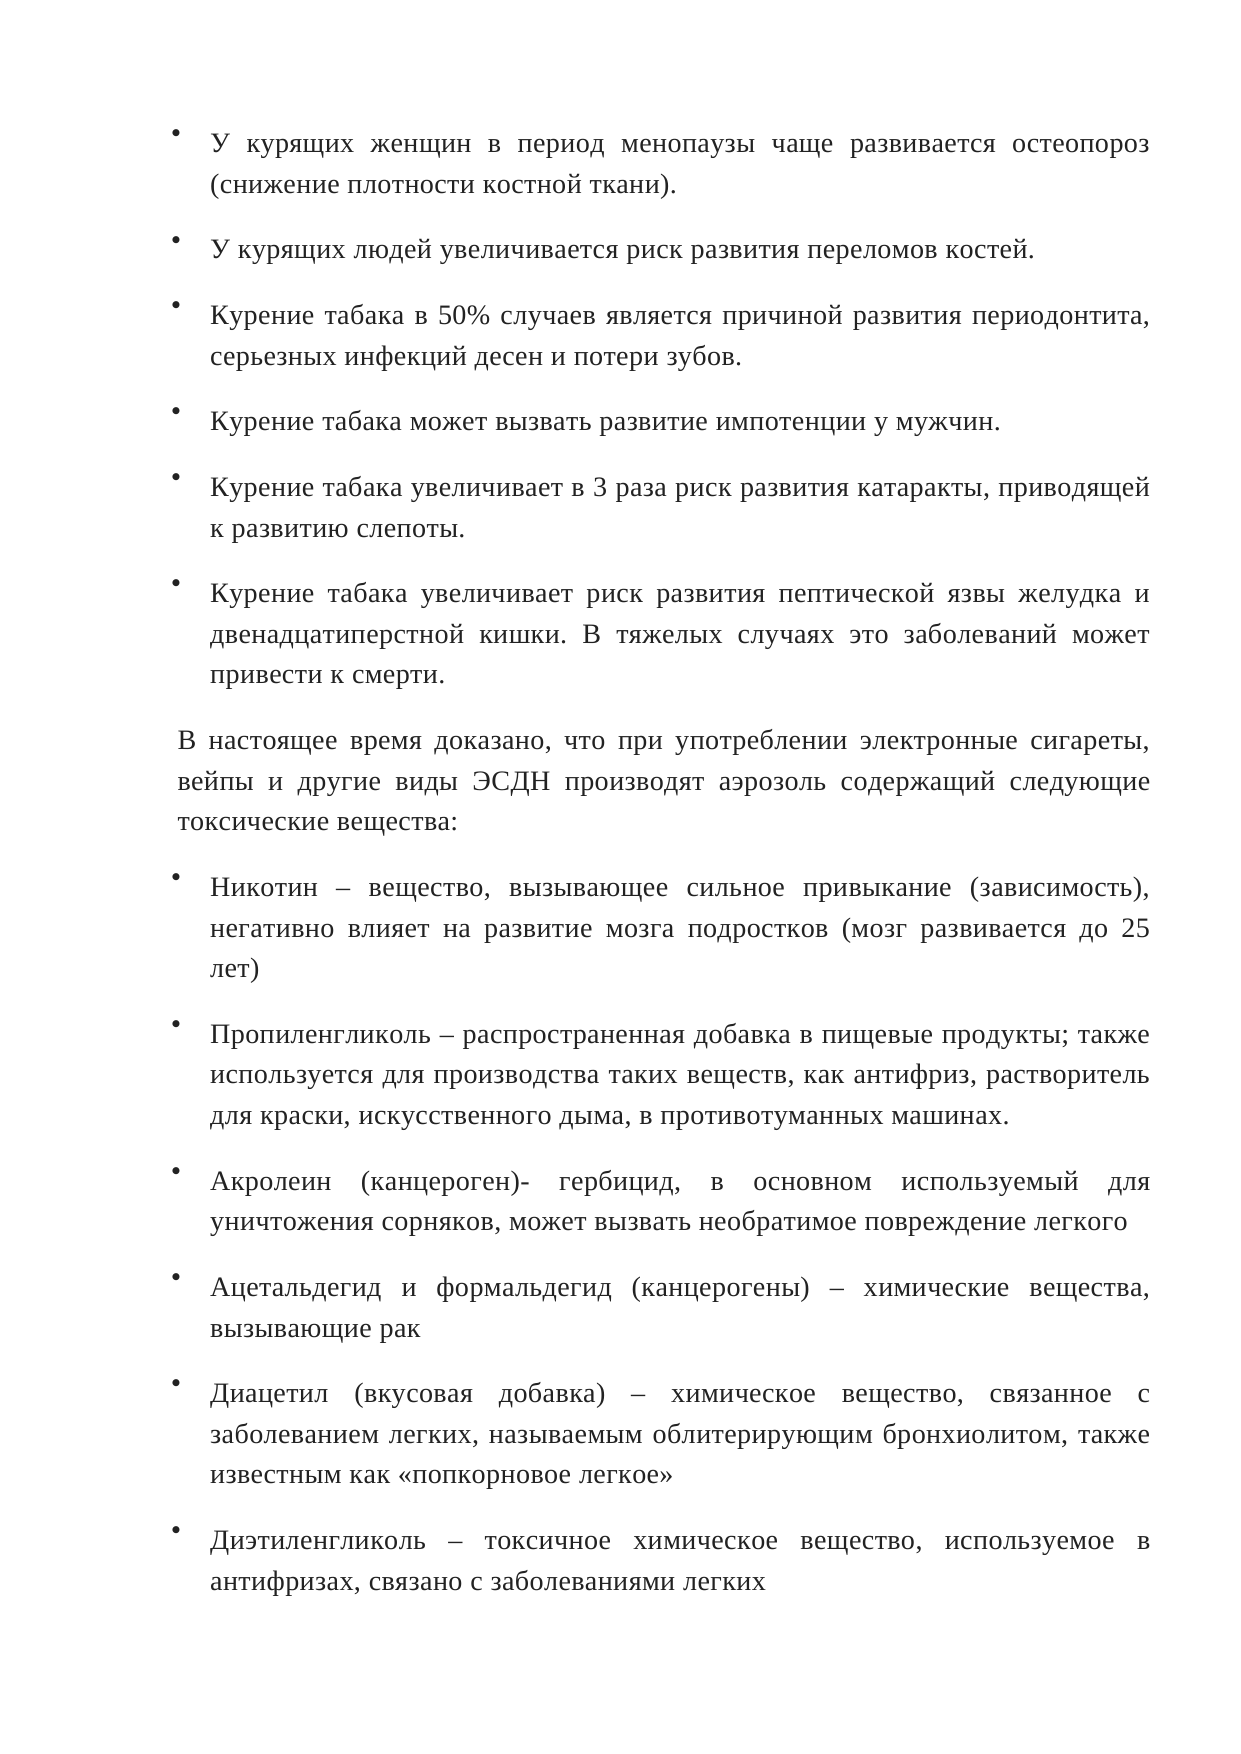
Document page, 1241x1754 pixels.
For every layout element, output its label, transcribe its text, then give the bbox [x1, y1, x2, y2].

list Акролеин (канцероген)- гербицид, в основном используемый для уничтожения сорняков, может вызвать необратимое повреждение легкого [172, 1156, 1152, 1237]
list Диэтиленгликоль – токсичное химическое вещество, используемое в антифризах, связано с заболеваниями легких [172, 1515, 1152, 1596]
list Пропиленгликоль – распространенная добавка в пищевые продукты; также используется для производства таких веществ, как антифриз, растворитель для краски, искусственного дыма, в противотуманных машинах. [172, 1009, 1152, 1131]
list У курящих людей увеличивается риск развития переломов костей. [172, 224, 1152, 265]
list Курение табака увеличивает в 3 раза риск развития катаракты, приводящей к развитию слепоты. [172, 462, 1152, 543]
list У курящих женщин в период менопаузы чаще развивается остеопороз (снижение плотности костной ткани). [172, 118, 1152, 199]
list Курение табака в 50% случаев является причиной развития периодонтита, серьезных инфекций десен и потери зубов. [172, 290, 1152, 371]
text В настоящее время доказано, что при употреблении электронные сигареты, вейпы и другие виды ЭСДН производят аэрозоль содержащий следующие токсические вещества: [177, 715, 1152, 837]
list Курение табака может вызвать развитие импотенции у мужчин. [172, 396, 1152, 437]
list Курение табака увеличивает риск развития пептической язвы желудка и двенадцатиперстной кишки. В тяжелых случаях это заболеваний может привести к смерти. [172, 568, 1152, 690]
list Никотин – вещество, вызывающее сильное привыкание (зависимость), негативно влияет на развитие мозга подростков (мозг развивается до 25 лет) [172, 862, 1152, 984]
list Ацетальдегид и формальдегид (канцерогены) – химические вещества, вызывающие рак [172, 1262, 1152, 1343]
list Диацетил (вкусовая добавка) – химическое вещество, связанное с заболеванием легких, называемым облитерирующим бронхиолитом, также известным как «попкорновое легкое» [172, 1368, 1152, 1490]
